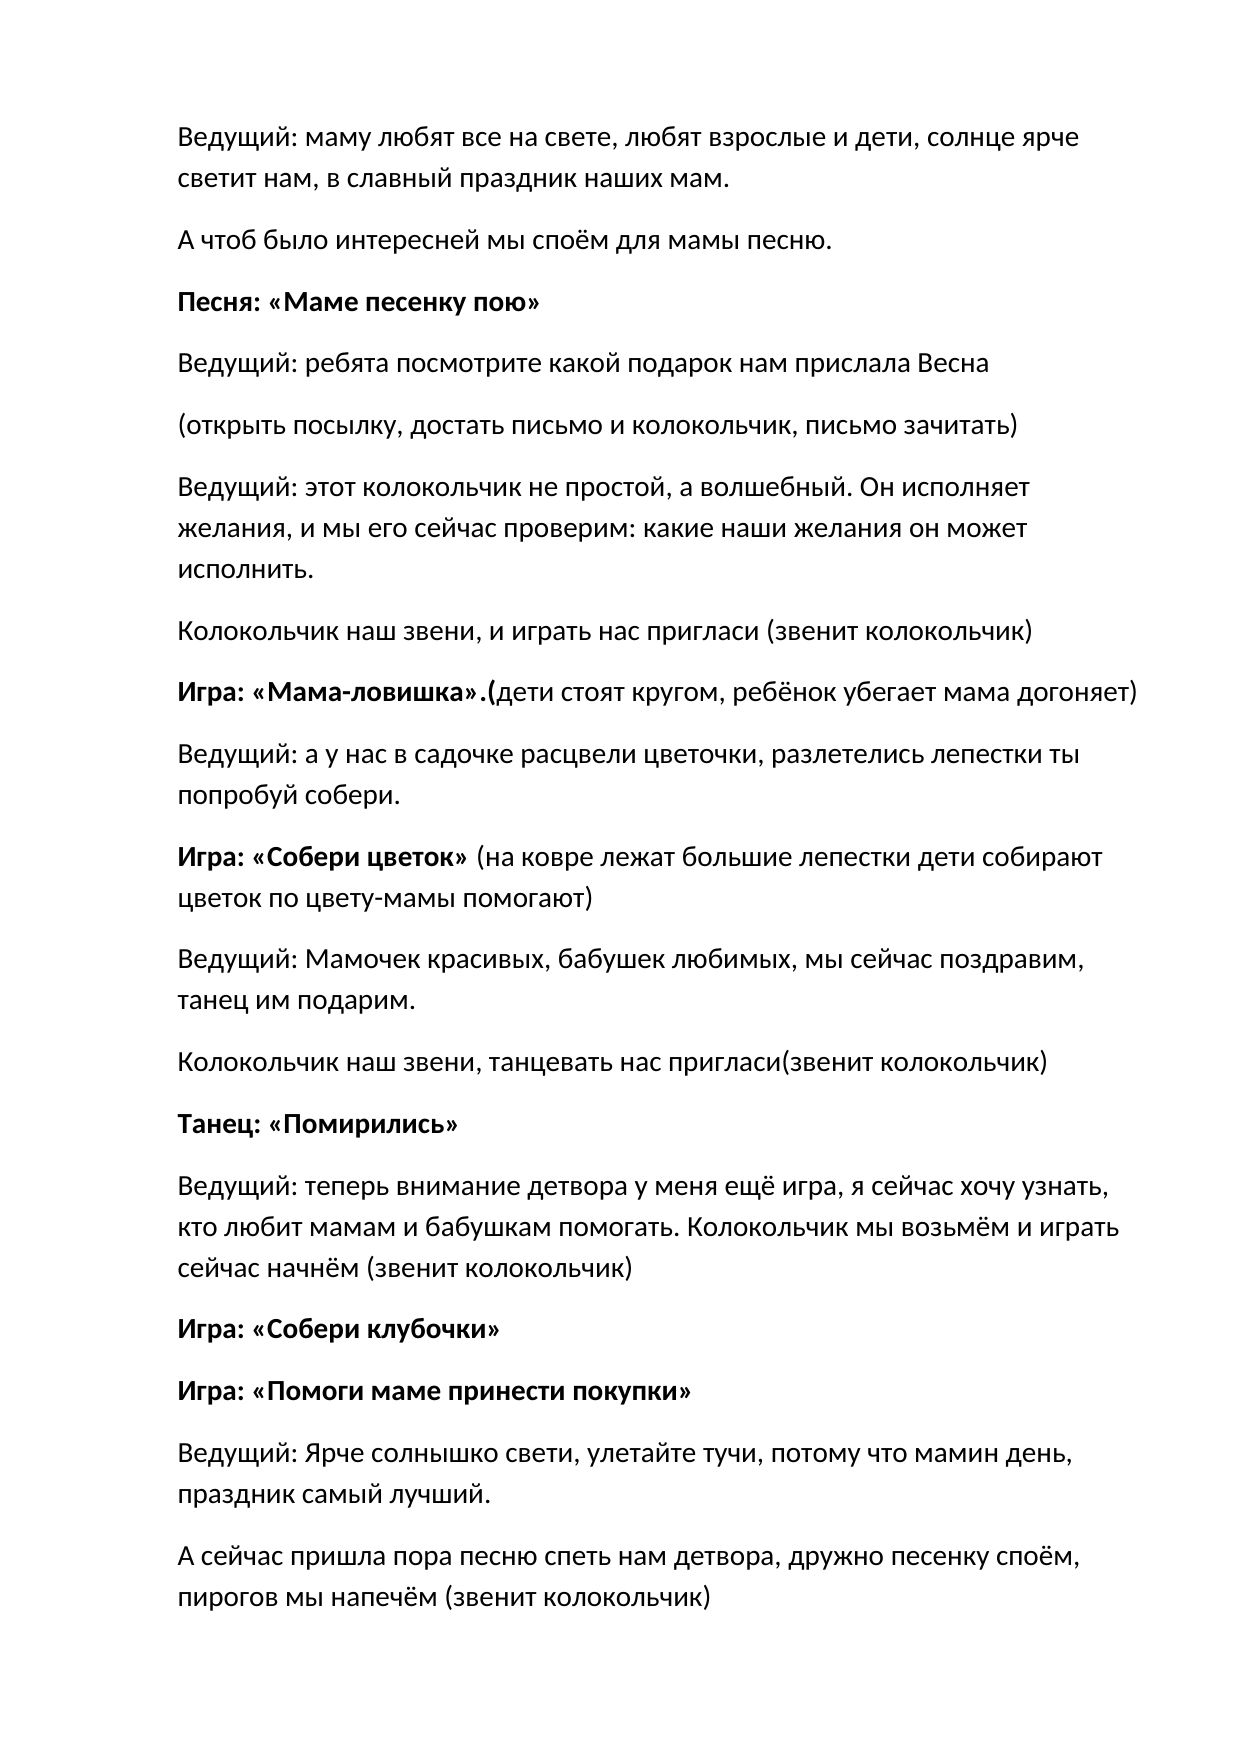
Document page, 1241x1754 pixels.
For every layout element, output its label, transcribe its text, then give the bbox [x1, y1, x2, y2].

text Ведущий: Мамочек красивых, бабушек любимых, мы сейчас поздравим, танец им подарим. [177, 941, 1152, 1017]
text (открыть посылку, достать письмо и колокольчик, письмо зачитать) [177, 406, 1152, 442]
text Ведущий: этот колокольчик не простой, а волшебный. Он исполняет желания, и мы его сейчас проверим: какие наши желания он может исполнить. [177, 468, 1152, 585]
text А чтоб было интересней мы споём для мамы песню. [177, 221, 1152, 256]
text Ведущий: ребята посмотрите какой подарок нам прислала Весна [177, 344, 1152, 380]
text Игра: «Помоги маме принести покупки» [177, 1372, 1152, 1408]
text Игра: «Собери клубочки» [177, 1310, 1152, 1346]
text Ведущий: маму любят все на свете, любят взрослые и дети, солнце ярче светит нам, в славный праздник наших мам. [177, 118, 1152, 195]
text Игра: «Мама-ловишка».(дети стоят кругом, ребёнок убегает мама догоняет) [177, 673, 1152, 709]
text Песня: «Маме песенку пою» [177, 283, 1152, 318]
text Ведущий: Ярче солнышко свети, улетайте тучи, потому что мамин день, праздник самый лучший. [177, 1434, 1152, 1511]
text Игра: «Собери цветок» (на ковре лежат большие лепестки дети собирают цветок по цвету-мамы помогают) [177, 838, 1152, 914]
text Колокольчик наш звени, и играть нас пригласи (звенит колокольчик) [177, 612, 1152, 647]
text Колокольчик наш звени, танцевать нас пригласи(звенит колокольчик) [177, 1043, 1152, 1079]
text Танец: «Помирились» [177, 1105, 1152, 1141]
text А сейчас пришла пора песню спеть нам детвора, дружно песенку споём, пирогов мы напечём (звенит колокольчик) [177, 1537, 1152, 1613]
text Ведущий: а у нас в садочке расцвели цветочки, разлетелись лепестки ты попробуй собери. [177, 735, 1152, 812]
text Ведущий: теперь внимание детвора у меня ещё игра, я сейчас хочу узнать, кто любит мамам и бабушкам помогать. Колокольчик мы возьмём и играть сейчас начнём (звенит колокольчик) [177, 1167, 1152, 1284]
